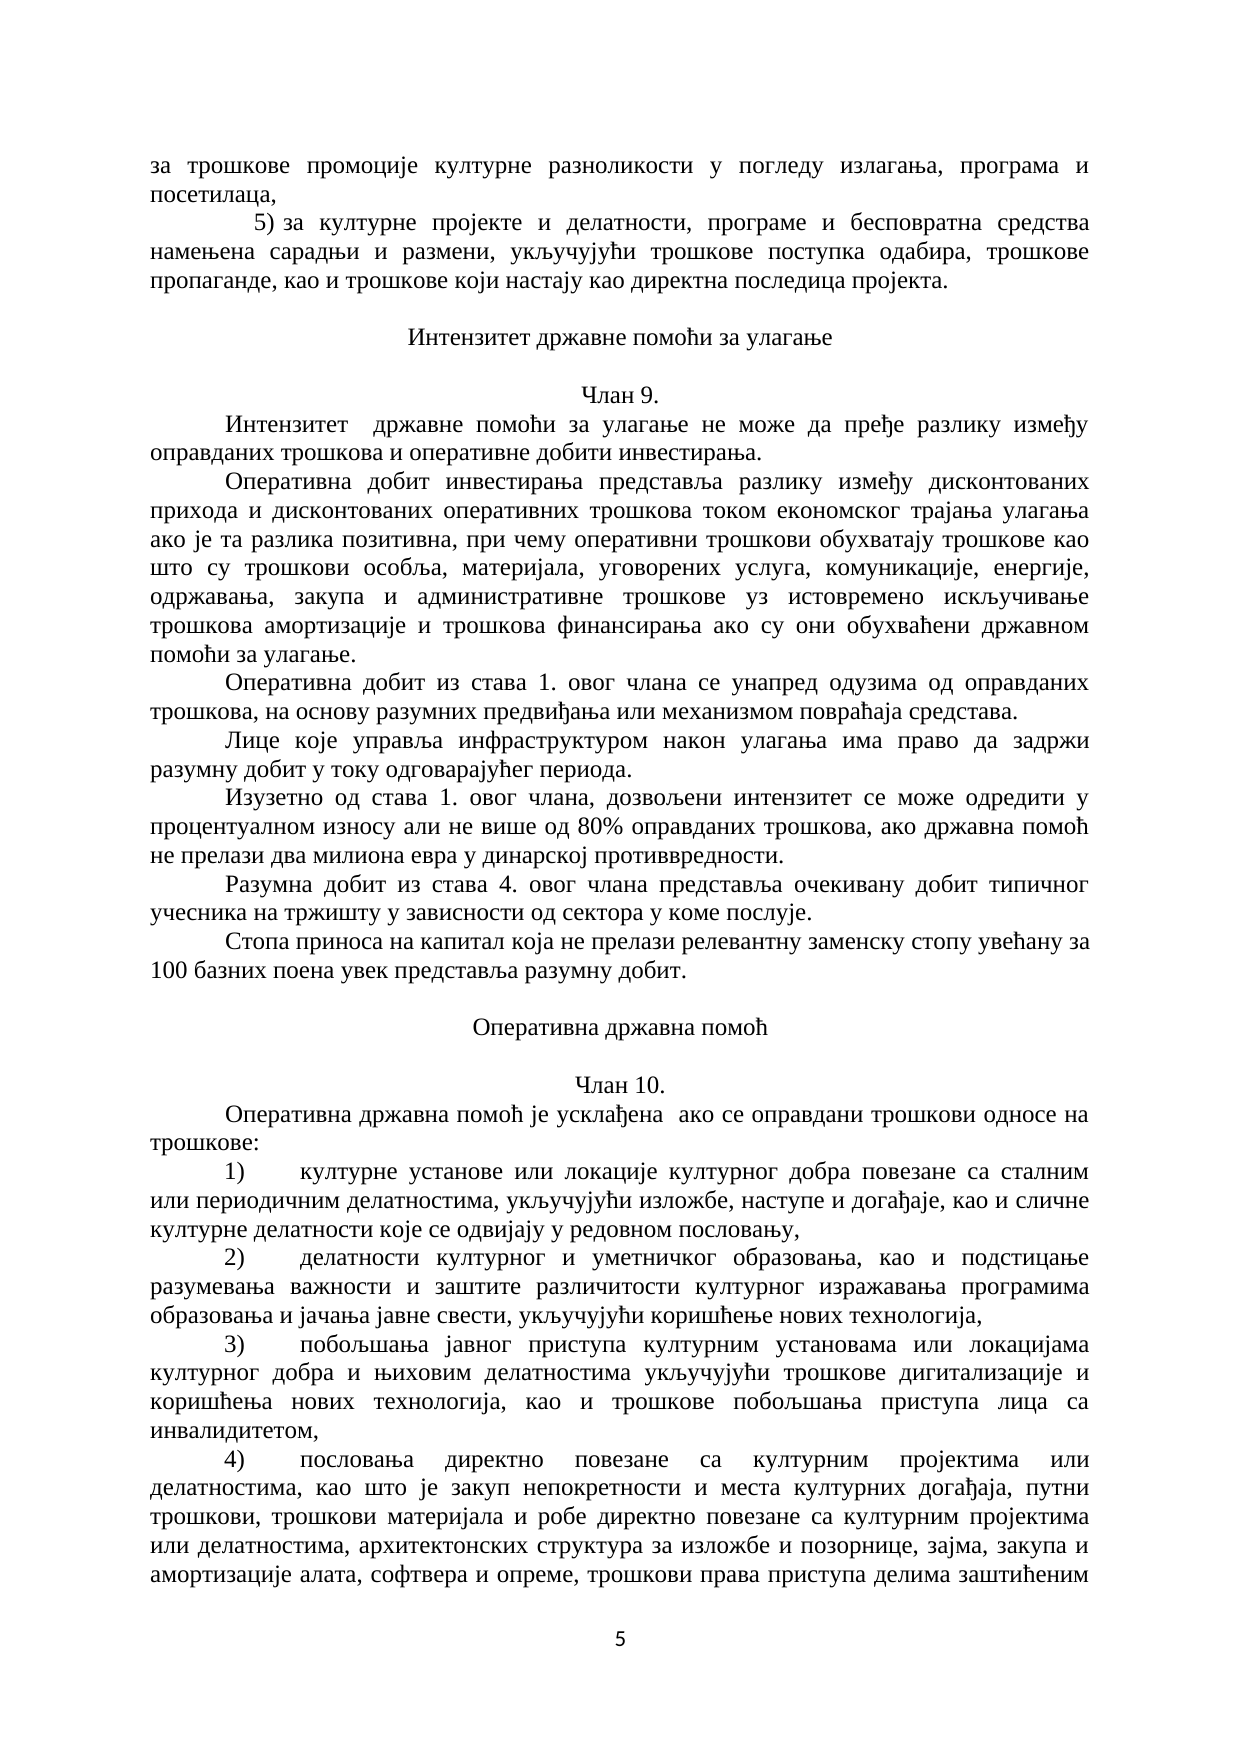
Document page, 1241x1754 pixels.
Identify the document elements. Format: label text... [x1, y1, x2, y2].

text Лице које управља инфраструктуром након улагања има право да задржи разумну добит у току одговарајућег периода. [150, 725, 1090, 782]
text Разумна добит из става 4. овог члана представља очекивану добит типичног учесника на тржишту у зависности од сектора у коме послује. [150, 869, 1090, 926]
text Оперативна добит из става 1. овог члана се унапред одузима од оправданих трошкова, на основу разумних предвиђања или механизмом повраћаја средстава. [150, 667, 1090, 725]
text Стопа приноса на капитал која не прелази релевантну заменску стопу увећану за 100 базних поена увек представља разумну добит. [150, 926, 1090, 984]
text Oперативна добит инвестирања представља разлику између дисконтованих прихода и дисконтованих оперативних трошкова током економског трајања улагања ако је та разлика позитивна, при чему оперативни трошкови обухватају трошкове као што су трошкови особља, материјала, уговорених услуга, комуникације, енергије, одржавања, закупа и административне трошкове уз истовремено искључивање трошкова амортизације и трошкова финансирања ако су они обухваћени државном помоћи за улагање. [150, 466, 1090, 667]
text Члан 9. [150, 380, 1090, 409]
list побољшања јавног приступа културним установама или локацијама културног добра и њиховим делатностима укључујући трошкове дигитализације и коришћења нових технологија, као и трошкове побољшања приступа лица са инвалидитетом, [150, 1329, 1090, 1444]
list делатности културног и уметничког образовања, као и подстицање разумевања важности и заштите различитости културног изражавања програмима образовања и јачања јавне свести, укључујући коришћење нових технологија, [150, 1242, 1090, 1329]
list културне установе или локације културног добра повезане са сталним или периодичним делатностима, укључујући изложбе, наступе и догађаје, као и сличне културне делатности које се одвијају у редовном пословању, [150, 1156, 1090, 1242]
text Интензитет државне помоћи за улагање [150, 322, 1090, 351]
text Оперативна државна помоћ [150, 1012, 1090, 1041]
text Интензитет државне помоћи за улагање не може да пређе разлику између оправданих трошкова и оперативне добити инвестирања. [150, 409, 1090, 466]
text Оперативна државна помоћ је усклађена ако се оправдани трошкови односе на трошкове: [150, 1099, 1090, 1156]
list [150, 1444, 1090, 1587]
text Изузетно од става 1. овог члана, дозвољени интензитет се може одредити у процентуалном износу али не више од 80% оправданих трошкова, ако државнa помоћ не прелази два милиона евра у динарској противвредности. [150, 782, 1090, 869]
list за културне пројекте и делатности, програме и бесповратна средства намењена сарадњи и размени, укључујући трошкове поступка одабира, трошкове пропаганде, као и трошкове који настају као директна последица пројекта. [150, 207, 1090, 294]
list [150, 150, 1090, 207]
text Члан 10. [150, 1070, 1090, 1099]
